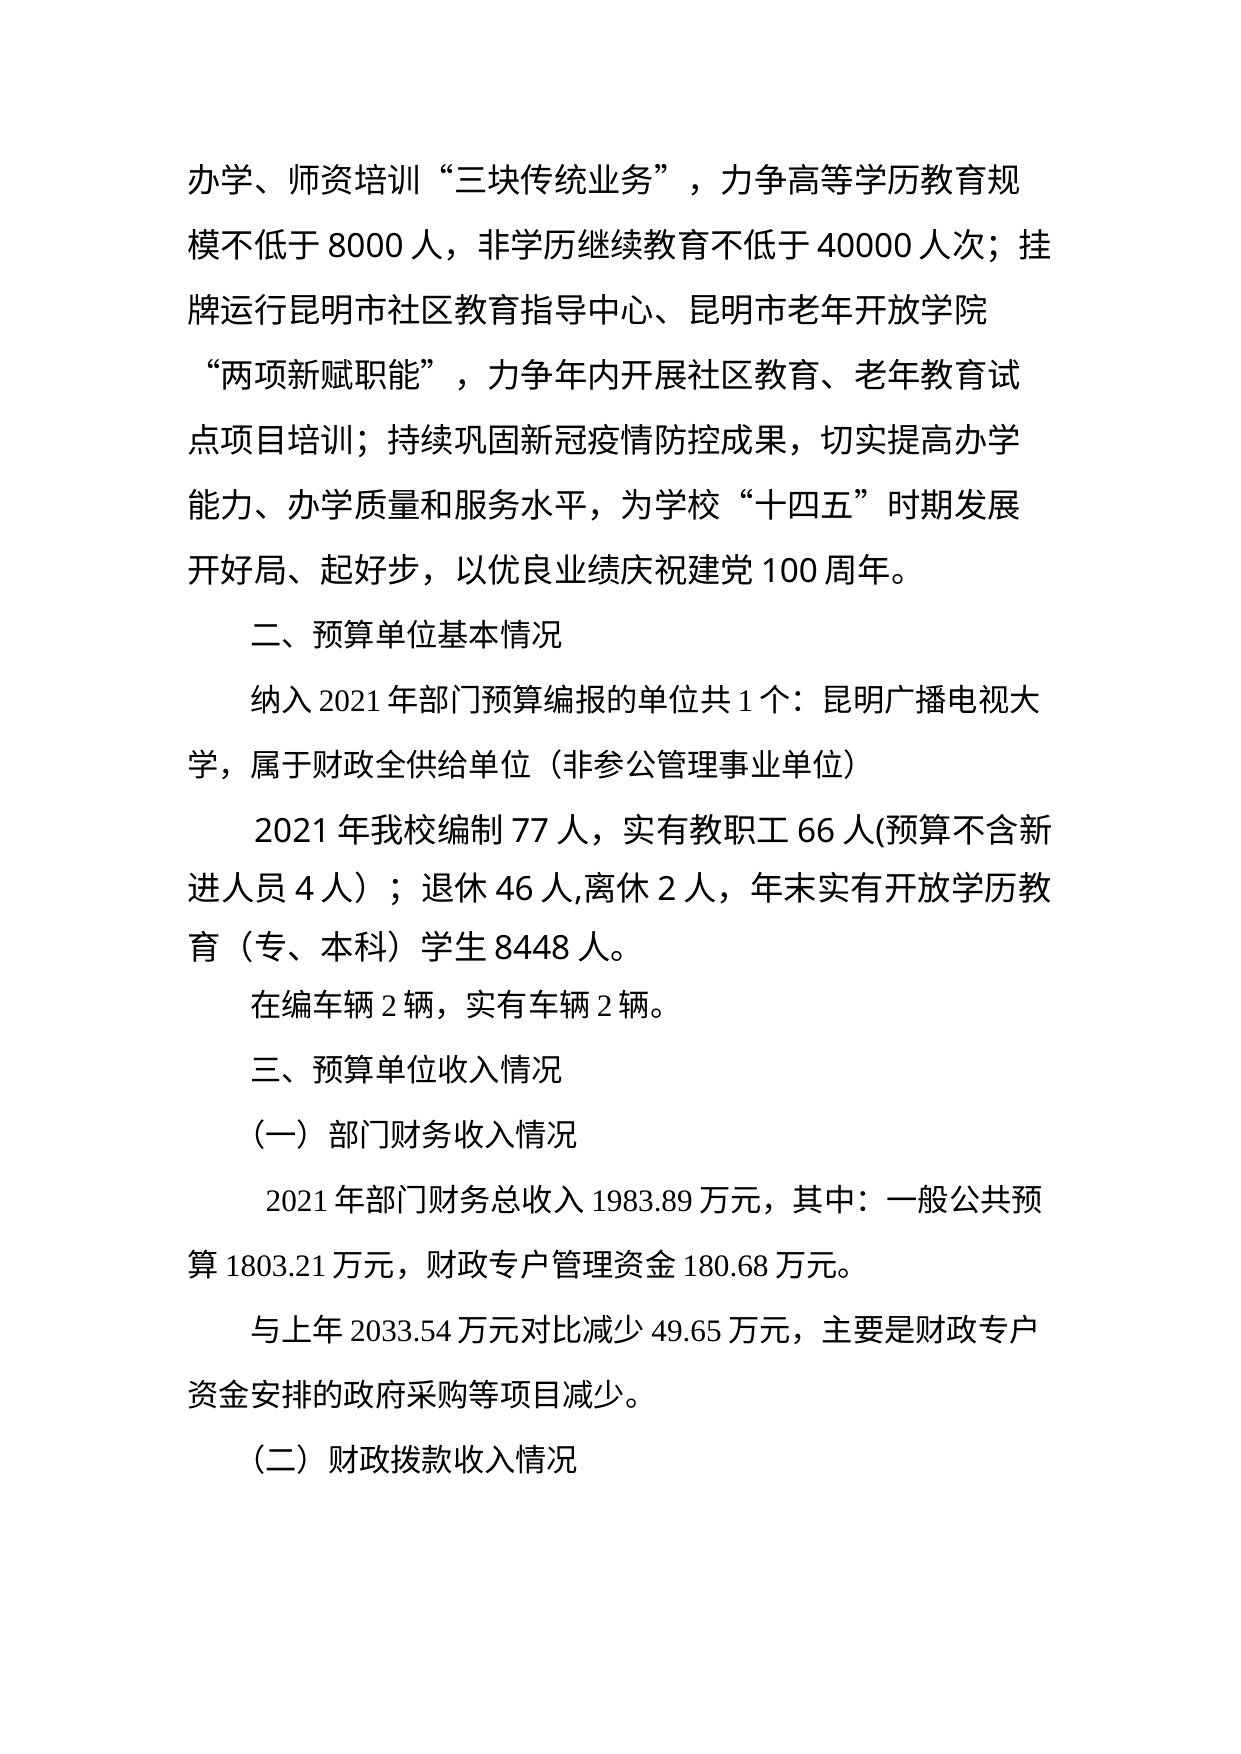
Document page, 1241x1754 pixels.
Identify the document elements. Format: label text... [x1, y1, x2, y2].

text 二、预算单位基本情况 [187, 601, 1053, 666]
text 纳入2021年部门预算编报的单位共1个：昆明广播电视大学，属于财政全供给单位（非参公管理事业单位） [187, 666, 1053, 796]
text 三、预算单位收入情况 [187, 1036, 1053, 1101]
text 2021年部门财务总收入 1983.89万元，其中：一般公共预算1803.21万元，财政专户管理资金180.68万元。 [187, 1166, 1053, 1296]
text 在编车辆2辆，实有车辆2辆。 [187, 971, 1053, 1036]
text 2021年我校编制77人，实有教职工66人(预算不含新进人员4人）；退休46人,离休2人，年末实有开放学历教育（专、本科）学生8448人。 [187, 796, 1053, 971]
text （一）部门财务收入情况 [187, 1101, 1053, 1166]
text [187, 146, 1053, 601]
text （二）财政拨款收入情况 [187, 1426, 1053, 1491]
text 与上年2033.54万元对比减少49.65万元，主要是财政专户资金安排的政府采购等项目减少。 [187, 1296, 1053, 1426]
